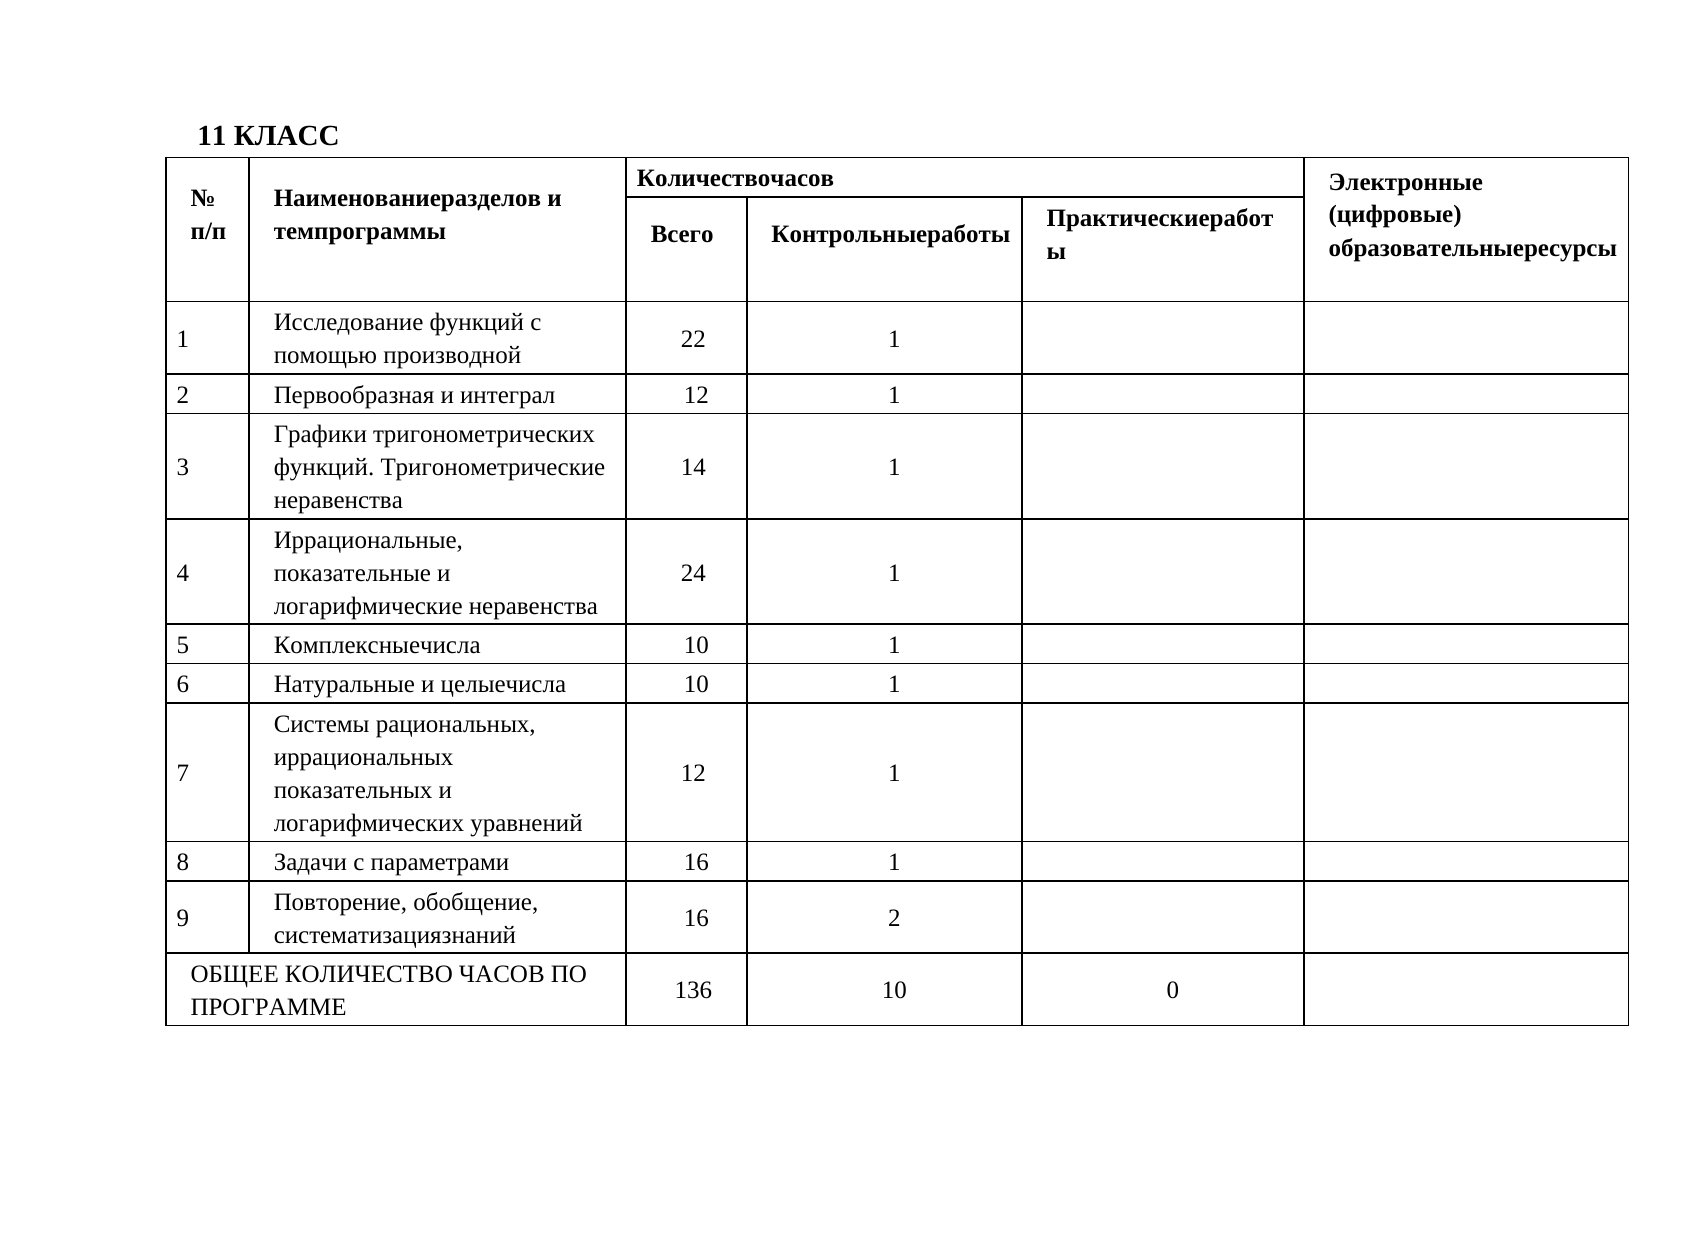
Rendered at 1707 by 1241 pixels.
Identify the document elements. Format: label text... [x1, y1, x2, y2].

table_cell [1305, 664, 1628, 702]
text 11 КЛАСС [190, 118, 1618, 152]
table_cell Системы рациональных, иррациональных показательных и логарифмических уравнений [250, 704, 625, 841]
table_cell 8 [167, 842, 248, 880]
table_cell 5 [167, 625, 248, 663]
table_cell Комплексныечисла [250, 625, 625, 663]
table_cell 10 [748, 954, 1021, 1025]
table_cell Натуральные и целыечисла [250, 664, 625, 702]
table_cell Всего [627, 198, 746, 301]
table_cell [1305, 375, 1628, 412]
table_cell [1023, 664, 1303, 702]
table_cell 1 [748, 842, 1021, 880]
table_cell [1305, 842, 1628, 880]
table_cell 12 [627, 704, 746, 841]
table_cell [1023, 375, 1303, 412]
table_cell [1305, 625, 1628, 663]
table_cell 1 [748, 664, 1021, 702]
table_cell Задачи с параметрами [250, 842, 625, 880]
table_cell 1 [167, 302, 248, 373]
table_header Электронные (цифровые) образовательныересурсы [1305, 158, 1628, 301]
table_cell 1 [748, 302, 1021, 373]
table_cell [1023, 842, 1303, 880]
table_cell 24 [627, 520, 746, 623]
table_cell Практическиеработы [1023, 198, 1303, 301]
table_cell 2 [748, 882, 1021, 952]
table_cell 1 [748, 704, 1021, 841]
table_cell 9 [167, 882, 248, 952]
table_cell 1 [748, 414, 1021, 518]
table_cell [1305, 302, 1628, 373]
table_cell [1305, 414, 1628, 518]
table_cell 136 [627, 954, 746, 1025]
table_cell 22 [627, 302, 746, 373]
table_header № п/п [167, 158, 248, 301]
table_cell Иррациональные, показательные и логарифмические неравенства [250, 520, 625, 623]
table_cell Контрольныеработы [748, 198, 1021, 301]
table_cell 7 [167, 704, 248, 841]
table_cell 1 [748, 375, 1021, 412]
table_cell [1023, 704, 1303, 841]
table_header Количествочасов [627, 158, 1303, 196]
table_cell 4 [167, 520, 248, 623]
table_cell 14 [627, 414, 746, 518]
table_cell 2 [167, 375, 248, 412]
table_cell Графики тригонометрических функций. Тригонометрические неравенства [250, 414, 625, 518]
table_cell 1 [748, 625, 1021, 663]
table_cell [1305, 704, 1628, 841]
table_header Наименованиеразделов и темпрограммы [250, 158, 625, 301]
table_cell 6 [167, 664, 248, 702]
table_cell ОБЩЕЕ КОЛИЧЕСТВО ЧАСОВ ПО ПРОГРАММЕ [167, 954, 625, 1025]
table_cell [1305, 954, 1628, 1025]
table_cell 3 [167, 414, 248, 518]
table_cell Исследование функций с помощью производной [250, 302, 625, 373]
table_cell Первообразная и интеграл [250, 375, 625, 412]
table_cell [1305, 882, 1628, 952]
table_cell [1305, 520, 1628, 623]
table_cell [1023, 302, 1303, 373]
table_cell 1 [748, 520, 1021, 623]
table_cell [1023, 414, 1303, 518]
table_cell 16 [627, 882, 746, 952]
table_cell [1023, 625, 1303, 663]
table_cell [1023, 882, 1303, 952]
table_cell Повторение, обобщение, систематизациязнаний [250, 882, 625, 952]
table_cell 0 [1023, 954, 1303, 1025]
table_cell 10 [627, 664, 746, 702]
table_cell 10 [627, 625, 746, 663]
table_cell 12 [627, 375, 746, 412]
table_cell [1023, 520, 1303, 623]
table_cell 16 [627, 842, 746, 880]
